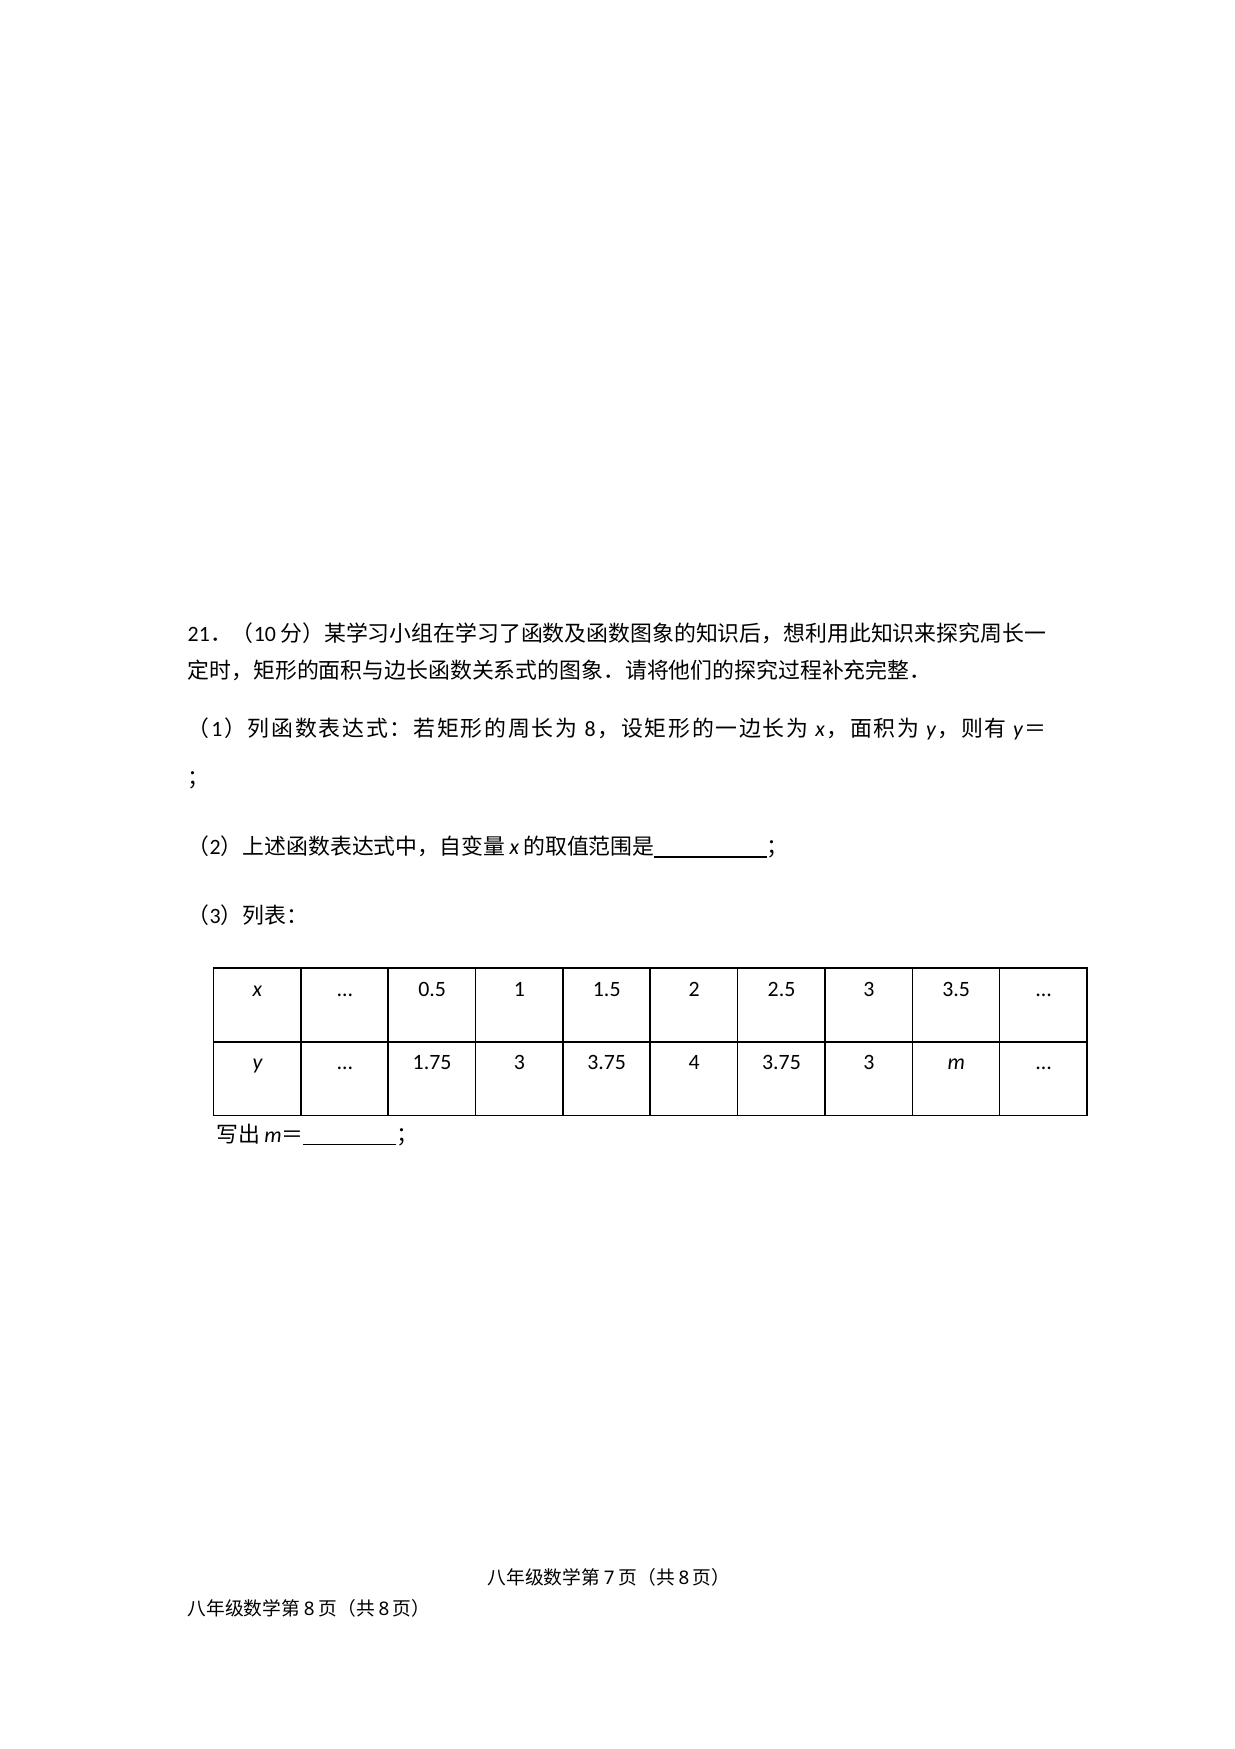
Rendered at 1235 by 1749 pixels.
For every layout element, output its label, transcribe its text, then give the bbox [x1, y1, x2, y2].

table_cell … [302, 1043, 387, 1114]
text （2）上述函数表达式中，自变量x的取值范围是 ； [187, 829, 1047, 861]
table_cell 1.75 [389, 1043, 475, 1114]
table_header 3 [826, 969, 912, 1041]
table_header … [302, 969, 387, 1041]
table_header 0.5 [389, 969, 475, 1041]
table_cell y [214, 1043, 300, 1114]
table_cell 3 [826, 1043, 912, 1114]
table_cell 4 [651, 1043, 737, 1114]
table_cell … [1000, 1043, 1086, 1114]
table_header 1 [476, 969, 562, 1041]
table_header 2.5 [738, 969, 824, 1041]
table_header x [214, 969, 300, 1041]
table_cell 3.75 [738, 1043, 824, 1114]
table_header 3.5 [913, 969, 999, 1041]
text 21．（10分）某学习小组在学习了函数及函数图象的知识后，想利用此知识来探究周长一定时，矩形的面积与边长函数关系式的图象．请将他们的探究过程补充完整． [187, 616, 1047, 686]
text （3）列表： [187, 898, 1047, 931]
text （1）列函数表达式：若矩形的周长为8，设矩形的一边长为x，面积为y，则有y＝ ； [187, 711, 1047, 792]
table_cell 3 [476, 1043, 562, 1114]
table_cell m [913, 1043, 999, 1114]
table_cell 3.75 [564, 1043, 649, 1114]
text 写出m＝ ； [216, 1116, 1047, 1149]
table_header … [1000, 969, 1086, 1041]
table_header 2 [651, 969, 737, 1041]
table_header 1.5 [564, 969, 649, 1041]
